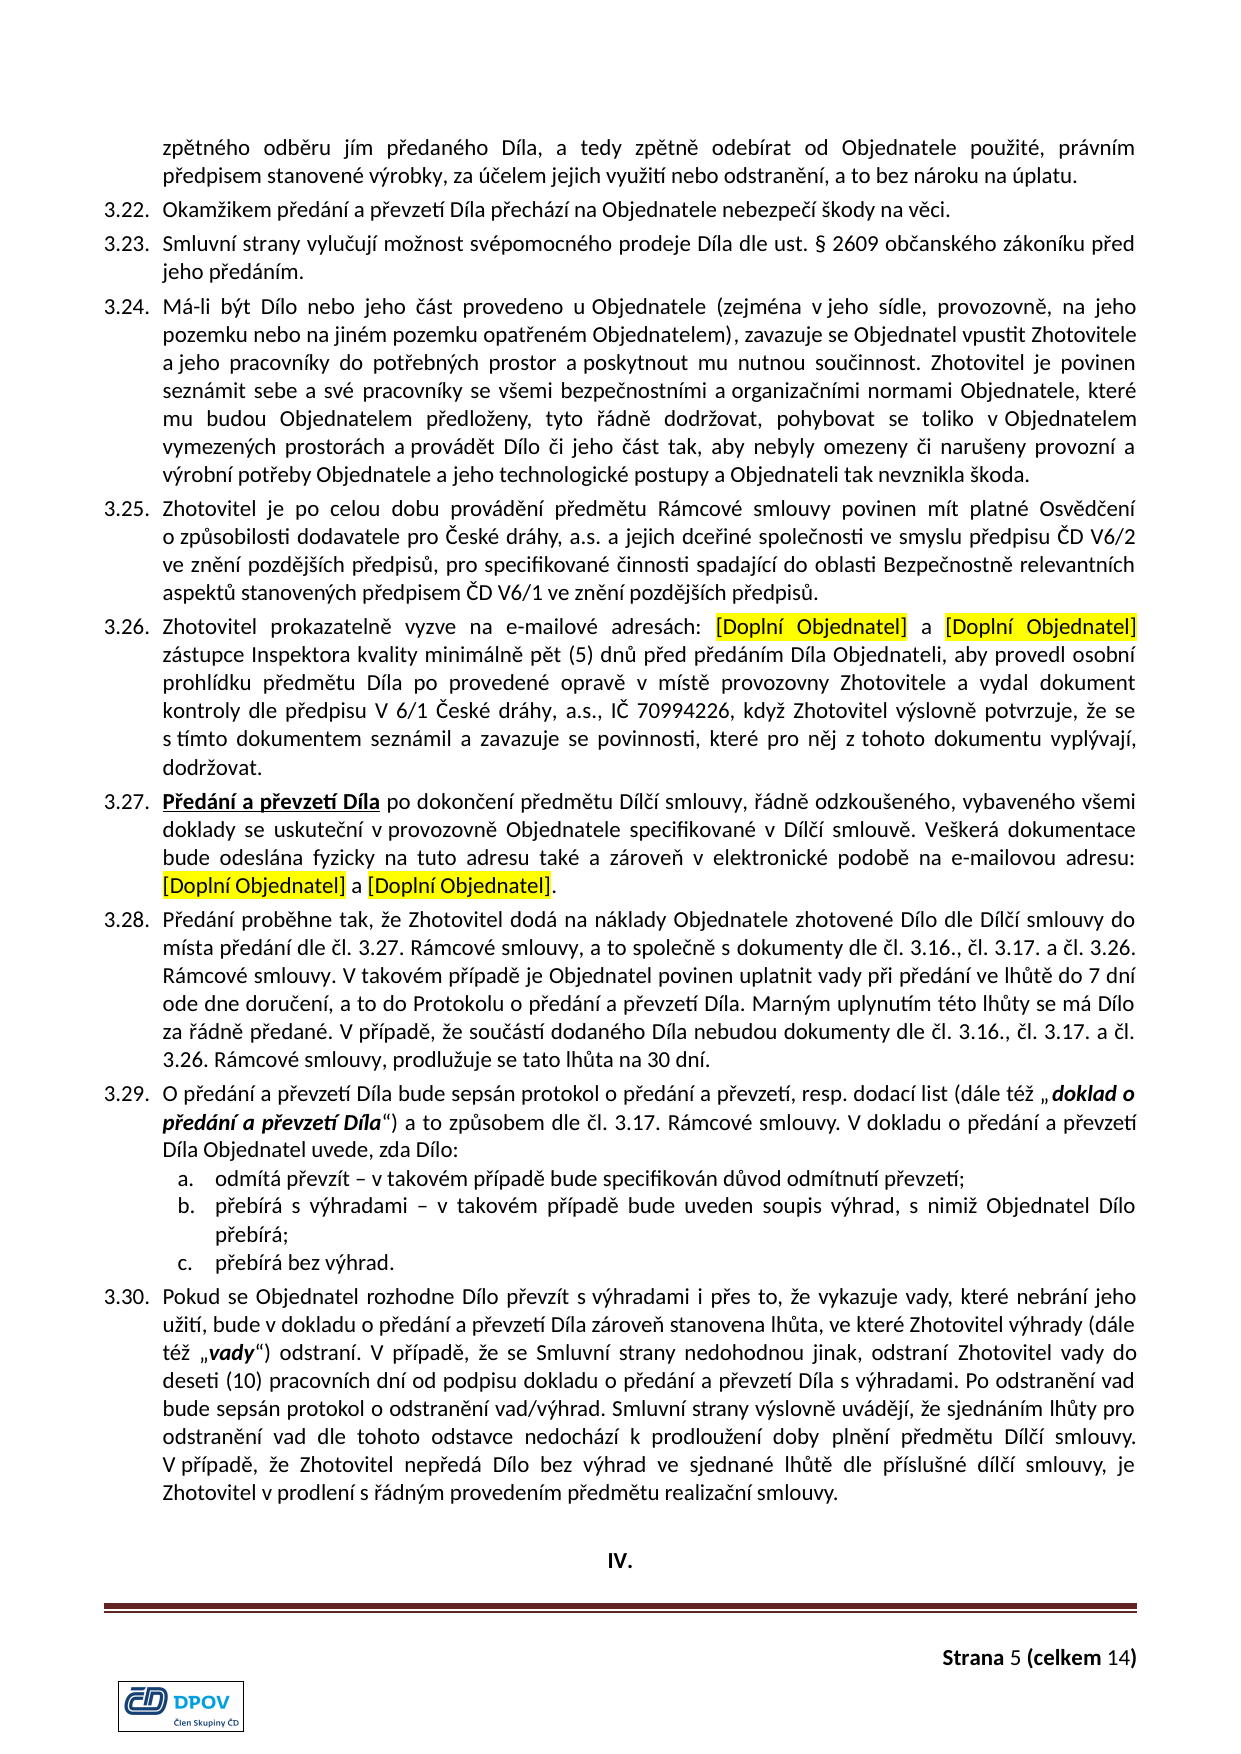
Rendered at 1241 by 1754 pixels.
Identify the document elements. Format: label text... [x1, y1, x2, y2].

list O předání a převzetí Díla bude sepsán protokol o předání a převzetí, resp. dodací list (dále též „doklad o předání a převzetí Díla“) a to způsobem dle čl. 3.17. Rámcové smlouvy. V dokladu o předání a převzetí Díla Objednatel uvede, zda Dílo: [103, 1079, 1137, 1164]
list Zhotovitel prokazatelně vyzve na e-mailové adresách: [Doplní Objednatel] a [Doplní Objednatel] zástupce Inspektora kvality minimálně pět (5) dnů před předáním Díla Objednateli, aby provedl osobní prohlídku předmětu Díla po provedené opravě v místě provozovny Zhotovitele a vydal dokument kontroly dle předpisu V 6/1 České dráhy, a.s., IČ 70994226, když Zhotovitel výslovně potvrzuje, že se s tímto dokumentem seznámil a zavazuje se povinnosti, které pro něj z tohoto dokumentu vyplývají, dodržovat. [103, 612, 1137, 781]
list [103, 133, 1137, 189]
list odmítá převzít – v takovém případě bude specifikován důvod odmítnutí převzetí; [177, 1164, 1137, 1192]
text IV. [103, 1547, 1137, 1575]
list Zhotovitel je po celou dobu provádění předmětu Rámcové smlouvy povinen mít platné Osvědčení o způsobilosti dodavatele pro České dráhy, a.s. a jejich dceřiné společnosti ve smyslu předpisu ČD V6/2 ve znění pozdějších předpisů, pro specifikované činnosti spadající do oblasti Bezpečnostně relevantních aspektů stanovených předpisem ČD V6/1 ve znění pozdějších předpisů. [103, 494, 1137, 606]
list přebírá bez výhrad. [177, 1248, 1137, 1276]
list Pokud se Objednatel rozhodne Dílo převzít s výhradami i přes to, že vykazuje vady, které nebrání jeho užití, bude v dokladu o předání a převzetí Díla zároveň stanovena lhůta, ve které Zhotovitel výhrady (dále též „vady“) odstraní. V případě, že se Smluvní strany nedohodnou jinak, odstraní Zhotovitel vady do deseti (10) pracovních dní od podpisu dokladu o předání a převzetí Díla s výhradami. Po odstranění vad bude sepsán protokol o odstranění vad/výhrad. Smluvní strany výslovně uvádějí, že sjednáním lhůty pro odstranění vad dle tohoto odstavce nedochází k prodloužení doby plnění předmětu Dílčí smlouvy. V případě, že Zhotovitel nepředá Dílo bez výhrad ve sjednané lhůtě dle příslušné dílčí smlouvy, je Zhotovitel v prodlení s řádným provedením předmětu realizační smlouvy. [103, 1282, 1137, 1506]
list Okamžikem předání a převzetí Díla přechází na Objednatele nebezpečí škody na věci. [103, 195, 1137, 223]
list Smluvní strany vylučují možnost svépomocného prodeje Díla dle ust. § 2609 občanského zákoníku před jeho předáním. [103, 229, 1137, 286]
list Předání a převzetí Díla po dokončení předmětu Dílčí smlouvy, řádně odzkoušeného, vybaveného všemi doklady se uskuteční v provozovně Objednatele specifikované v Dílčí smlouvě. Veškerá dokumentace bude odeslána fyzicky na tuto adresu také a zároveň v elektronické podobě na e-mailovou adresu: [Doplní Objednatel] a [Doplní Objednatel]. [103, 787, 1137, 899]
list Má-li být Dílo nebo jeho část provedeno u Objednatele (zejména v jeho sídle, provozovně, na jeho pozemku nebo na jiném pozemku opatřeném Objednatelem), zavazuje se Objednatel vpustit Zhotovitele a jeho pracovníky do potřebných prostor a poskytnout mu nutnou součinnost. Zhotovitel je povinen seznámit sebe a své pracovníky se všemi bezpečnostními a organizačními normami Objednatele, které mu budou Objednatelem předloženy, tyto řádně dodržovat, pohybovat se toliko v Objednatelem vymezených prostorách a provádět Dílo či jeho část tak, aby nebyly omezeny či narušeny provozní a výrobní potřeby Objednatele a jeho technologické postupy a Objednateli tak nevznikla škoda. [103, 292, 1137, 488]
list Předání proběhne tak, že Zhotovitel dodá na náklady Objednatele zhotovené Dílo dle Dílčí smlouvy do místa předání dle čl. 3.27. Rámcové smlouvy, a to společně s dokumenty dle čl. 3.16., čl. 3.17. a čl. 3.26. Rámcové smlouvy. V takovém případě je Objednatel povinen uplatnit vady při předání ve lhůtě do 7 dní ode dne doručení, a to do Protokolu o předání a převzetí Díla. Marným uplynutím této lhůty se má Dílo za řádně předané. V případě, že součástí dodaného Díla nebudou dokumenty dle čl. 3.16., čl. 3.17. a čl. 3.26. Rámcové smlouvy, prodlužuje se tato lhůta na 30 dní. [103, 905, 1137, 1073]
picture [119, 1682, 243, 1731]
list přebírá s výhradami – v takovém případě bude uveden soupis výhrad, s nimiž Objednatel Dílo přebírá; [177, 1192, 1137, 1248]
